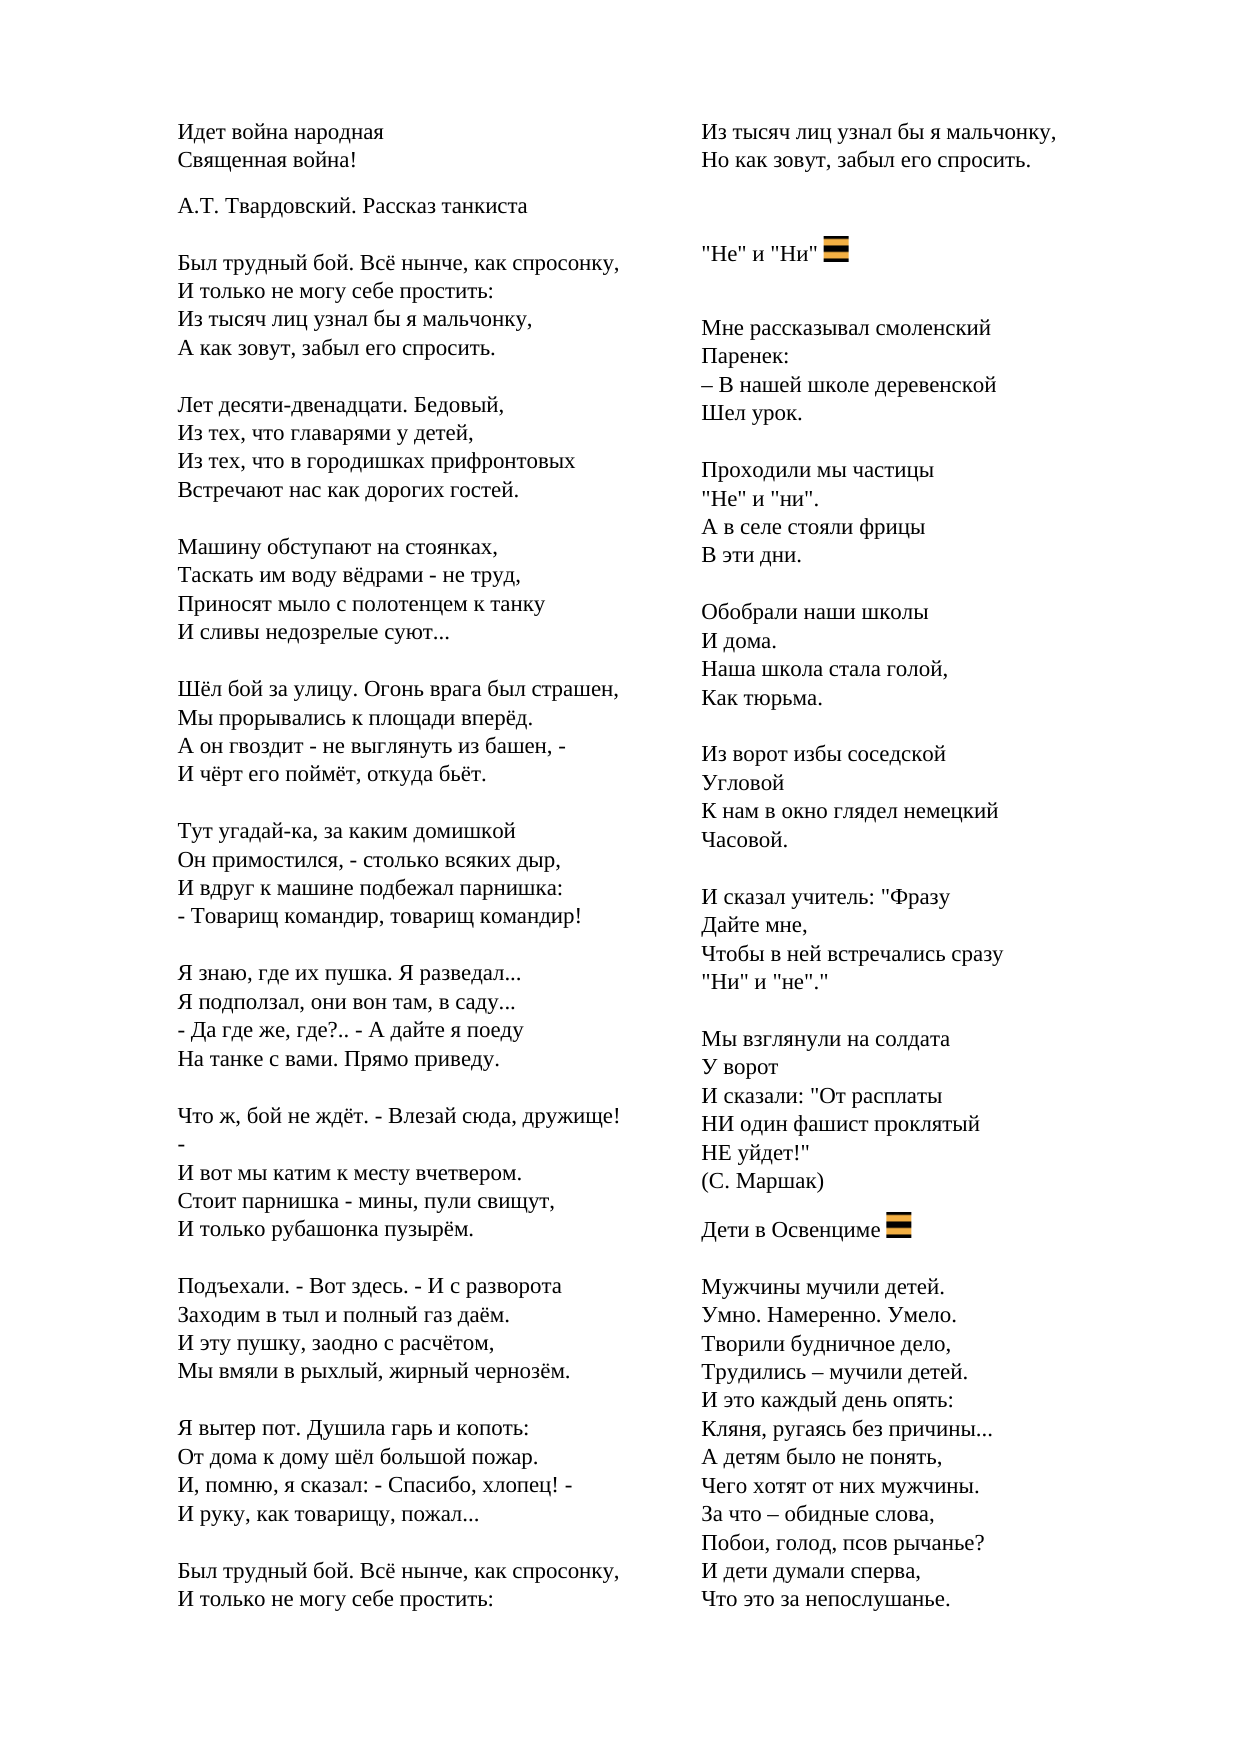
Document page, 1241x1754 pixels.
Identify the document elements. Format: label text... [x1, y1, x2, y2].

picture [886, 1212, 912, 1238]
picture [823, 236, 849, 262]
text Мне рассказывал смоленский Паренек: – В нашей школе деревенской Шел урок. Проходили мы частицы "Не" и "ни". А в селе стояли фрицы В эти дни. Обобрали наши школы И дома. Наша школа стала голой, Как тюрьма. Из ворот избы соседской Угловой К нам в окно глядел немецкий Часовой. И сказал учитель: "Фразу Дайте мне, Чтобы в ней встречались сразу "Ни" и "не"." Мы взглянули на солдата У ворот И сказали: "От расплаты НИ один фашист проклятый НЕ уйдет!" (С. Маршак) [701, 286, 1152, 1193]
text "Не" и "Ни" [701, 237, 1152, 267]
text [177, 118, 627, 173]
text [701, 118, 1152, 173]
text А.Т. Твардовский. Рассказ танкиста Был трудный бой. Всё нынче, как спросонку, И только не могу себе простить: Из тысяч лиц узнал бы я мальчонку, А как зовут, забыл его спросить. Лет десяти-двенадцати. Бедовый, Из тех, что главарями у детей, Из тех, что в городишках прифронтовых Встречают нас как дорогих гостей. Машину обступают на стоянках, Таскать им воду вёдрами - не труд, Приносят мыло с полотенцем к танку И сливы недозрелые суют... Шёл бой за улицу. Огонь врага был страшен, Мы прорывались к площади вперёд. А он гвоздит - не выглянуть из башен, - И чёрт его поймёт, откуда бьёт. Тут угадай-ка, за каким домишкой Он примостился, - столько всяких дыр, И вдруг к машине подбежал парнишка: - Товарищ командир, товарищ командир! Я знаю, где их пушка. Я разведал... Я подползал, они вон там, в саду... - Да где же, где?.. - А дайте я поеду На танке с вами. Прямо приведу. Что ж, бой не ждёт. - Влезай сюда, дружище! - И вот мы катим к месту вчетвером. Стоит парнишка - мины, пули свищут, И только рубашонка пузырём. Подъехали. - Вот здесь. - И с разворота Заходим в тыл и полный газ даём. И эту пушку, заодно с расчётом, Мы вмяли в рыхлый, жирный чернозём. Я вытер пот. Душила гарь и копоть: От дома к дому шёл большой пожар. И, помню, я сказал: - Спасибо, хлопец! - И руку, как товарищу, пожал... Был трудный бой. Всё нынче, как спросонку, И только не могу себе простить: Из тысяч лиц узнал бы я мальчонку, Но как зовут, забыл его спросить. [177, 192, 627, 1611]
